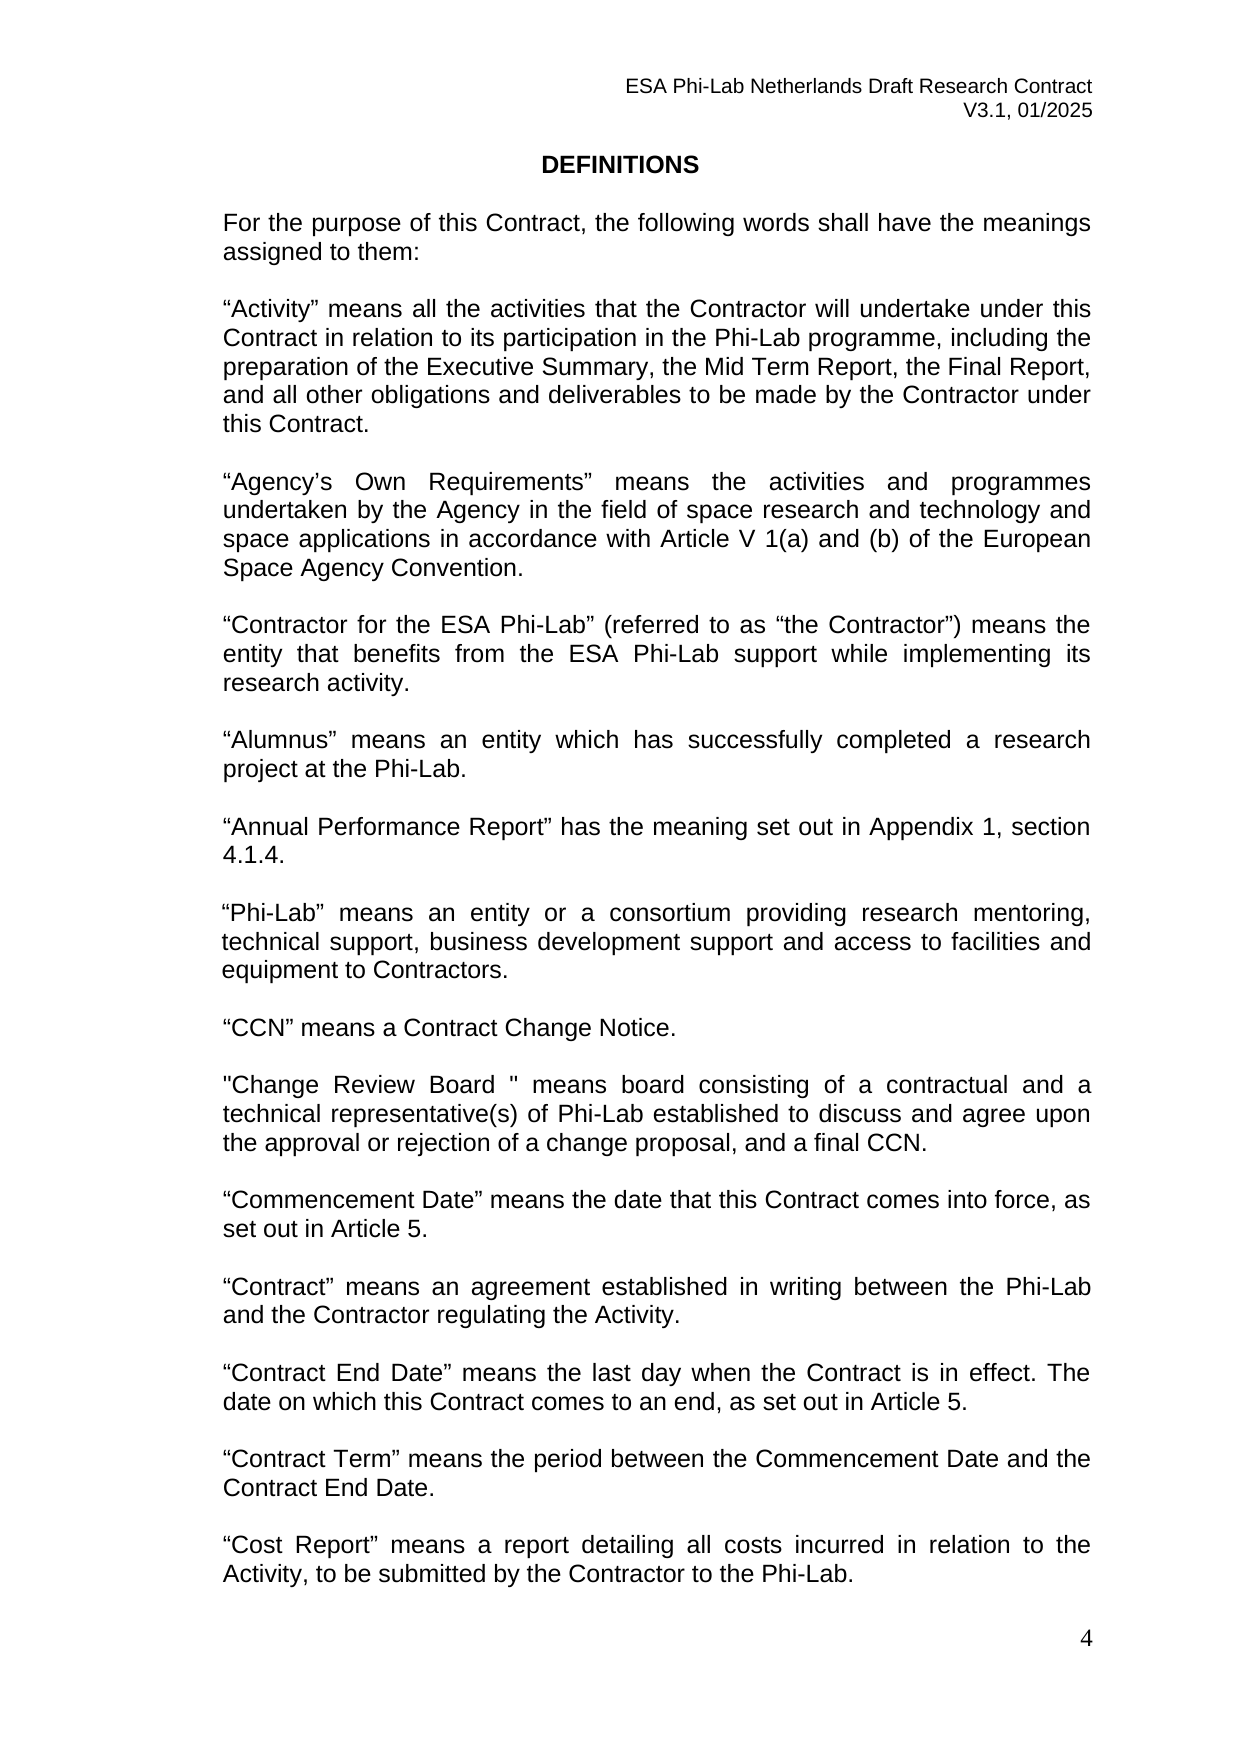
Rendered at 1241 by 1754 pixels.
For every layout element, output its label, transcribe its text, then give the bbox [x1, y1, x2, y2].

text “Activity” means all the activities that the Contractor will undertake under this Contract in relation to its participation in the Phi-Lab programme, including the preparation of the Executive Summary, the Mid Term Report, the Final Report, and all other obligations and deliverables to be made by the Contractor under this Contract. [223, 294, 1093, 438]
text “CCN” means a Contract Change Notice. [148, 1013, 1093, 1042]
text “Alumnus” means an entity which has successfully completed a research project at the Phi-Lab. [223, 725, 1093, 783]
text “Cost Report” means a report detailing all costs incurred in relation to the Activity, to be submitted by the Contractor to the Phi-Lab. [223, 1530, 1093, 1588]
text “Commencement Date” means the date that this Contract comes into force, as set out in Article 5. [223, 1185, 1093, 1243]
text “Contractor for the ESA Phi-Lab” (referred to as “the Contractor”) means the entity that benefits from the ESA Phi-Lab support while implementing its research activity. [223, 610, 1093, 697]
text “Contract” means an agreement established in writing between the Phi-Lab and the Contractor regulating the Activity. [223, 1272, 1093, 1329]
text “Phi-Lab” means an entity or a consortium providing research mentoring, technical support, business development support and access to facilities and equipment to Contractors. [221, 898, 1093, 984]
text For the purpose of this Contract, the following words shall have the meanings assigned to them: [223, 208, 1093, 265]
text “Contract End Date” means the last day when the Contract is in effect. The date on which this Contract comes to an end, as set out in Article 5. [223, 1358, 1093, 1415]
text “Annual Performance Report” has the meaning set out in Appendix 1, section 4.1.4. [223, 812, 1093, 869]
text “Contract Term” means the period between the Commencement Date and the Contract End Date. [223, 1444, 1093, 1502]
text "Change Review Board " means board consisting of a contractual and a technical representative(s) of Phi-Lab established to discuss and agree upon the approval or rejection of a change proposal, and a final CCN. [223, 1070, 1093, 1157]
text “Agency’s Own Requirements” means the activities and programmes undertaken by the Agency in the field of space research and technology and space applications in accordance with Article V 1(a) and (b) of the European Space Agency Convention. [223, 467, 1093, 582]
text DEFINITIONS [148, 150, 1093, 179]
